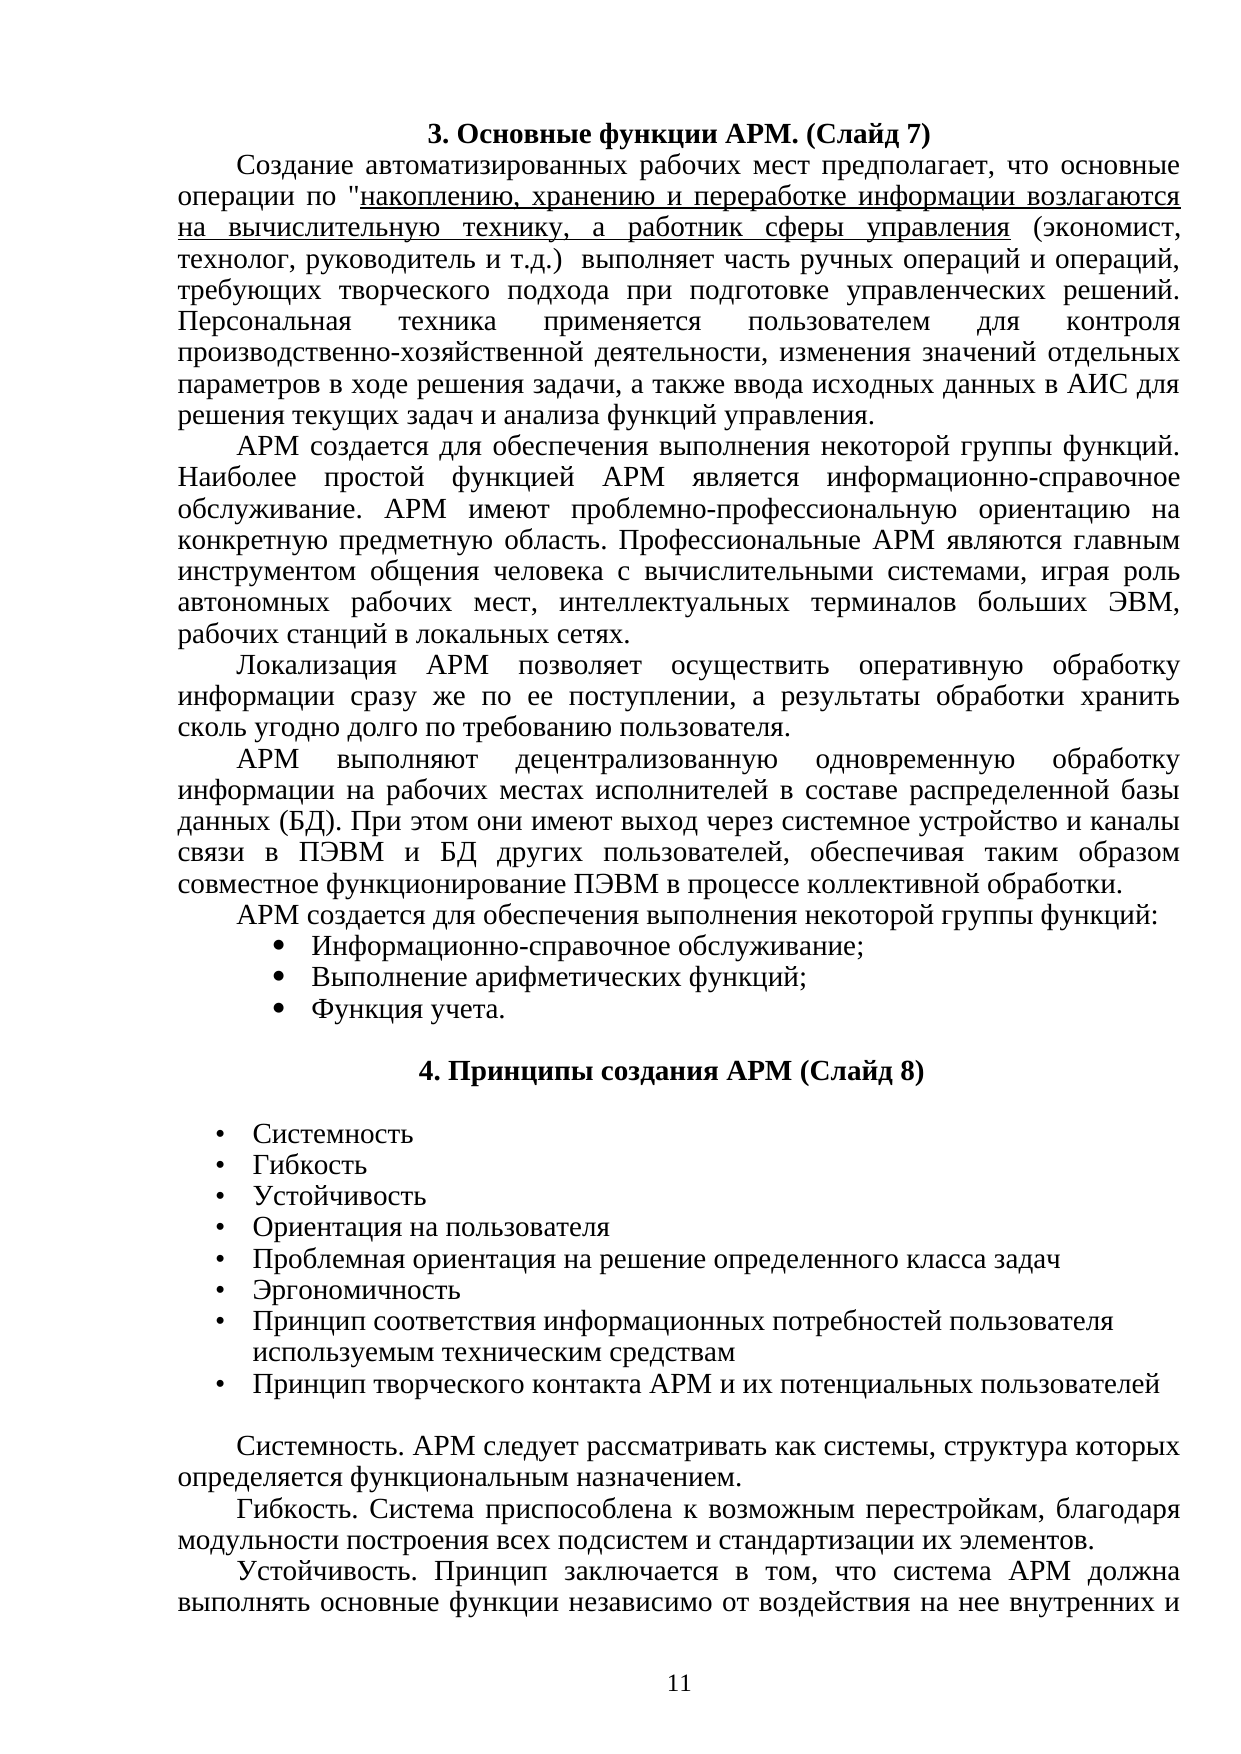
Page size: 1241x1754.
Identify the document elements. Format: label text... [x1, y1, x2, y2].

text Системность. АРМ следует рассматривать как системы, структура которых определяется функциональным назначением. [177, 1431, 1181, 1493]
list Принцип соответствия информационных потребностей пользователя используемым техническим средствам [215, 1306, 1181, 1368]
text 3. Основные функции АРМ. (Слайд 7) [177, 118, 1181, 149]
list Принцип творческого контакта АРМ и их потенциальных пользователей [215, 1368, 1181, 1399]
list Информационно-справочное обслуживание; [274, 931, 1181, 962]
list Гибкость [215, 1149, 1181, 1181]
list Функция учета. [274, 993, 1181, 1024]
text АРМ создается для обеспечения выполнения некоторой группы функций. Наиболее простой функцией АРМ является информационно-справочное обслуживание. АРМ имеют проблемно-профессиональную ориентацию на конкретную предметную область. Профессиональные АРМ являются главным инструментом общения человека с вычислительными системами, играя роль автономных рабочих мест, интеллектуальных терминалов больших ЭВМ, рабочих станций в локальных сетях. [177, 431, 1181, 649]
list Системность [215, 1118, 1181, 1149]
text Локализация АРМ позволяет осуществить оперативную обработку информации сразу же по ее поступлении, а результаты обработки хранить сколь угодно долго по требованию пользователя. [177, 649, 1181, 743]
text 4. Принципы создания АРМ (Слайд 8) [162, 1056, 1181, 1087]
text АРМ выполняют децентрализованную одновременную обработку информации на рабочих местах исполнителей в составе распределенной базы данных (БД). При этом они имеют выход через системное устройство и каналы связи в ПЭВМ и БД других пользователей, обеспечивая таким образом совместное функционирование ПЭВМ в процессе коллективной обработки. [177, 743, 1181, 899]
list Устойчивость [215, 1181, 1181, 1212]
text Гибкость. Система приспособлена к возможным перестройкам, благодаря модульности построения всех подсистем и стандартизации их элементов. [177, 1493, 1181, 1556]
text АРМ создается для обеспечения выполнения некоторой группы функций: [177, 899, 1181, 931]
text Создание автоматизированных рабочих мест предполагает, что основные операции по "накоплению, хранению и переработке информации возлагаются на вычислительную технику, а работник сферы управления (экономист, технолог, руководитель и т.д.) выполняет часть ручных операций и операций, требующих творческого подхода при подготовке управленческих решений. Персональная техника применяется пользователем для контроля производственно-хозяйственной деятельности, изменения значений отдельных параметров в ходе решения задачи, а также ввода исходных данных в АИС для решения текущих задач и анализа функций управления. [177, 149, 1181, 431]
list Эргономичность [215, 1274, 1181, 1306]
list Выполнение арифметических функций; [274, 962, 1181, 993]
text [177, 1556, 1181, 1618]
list Проблемная ориентация на решение определенного класса задач [215, 1243, 1181, 1274]
list Ориентация на пользователя [215, 1212, 1181, 1243]
